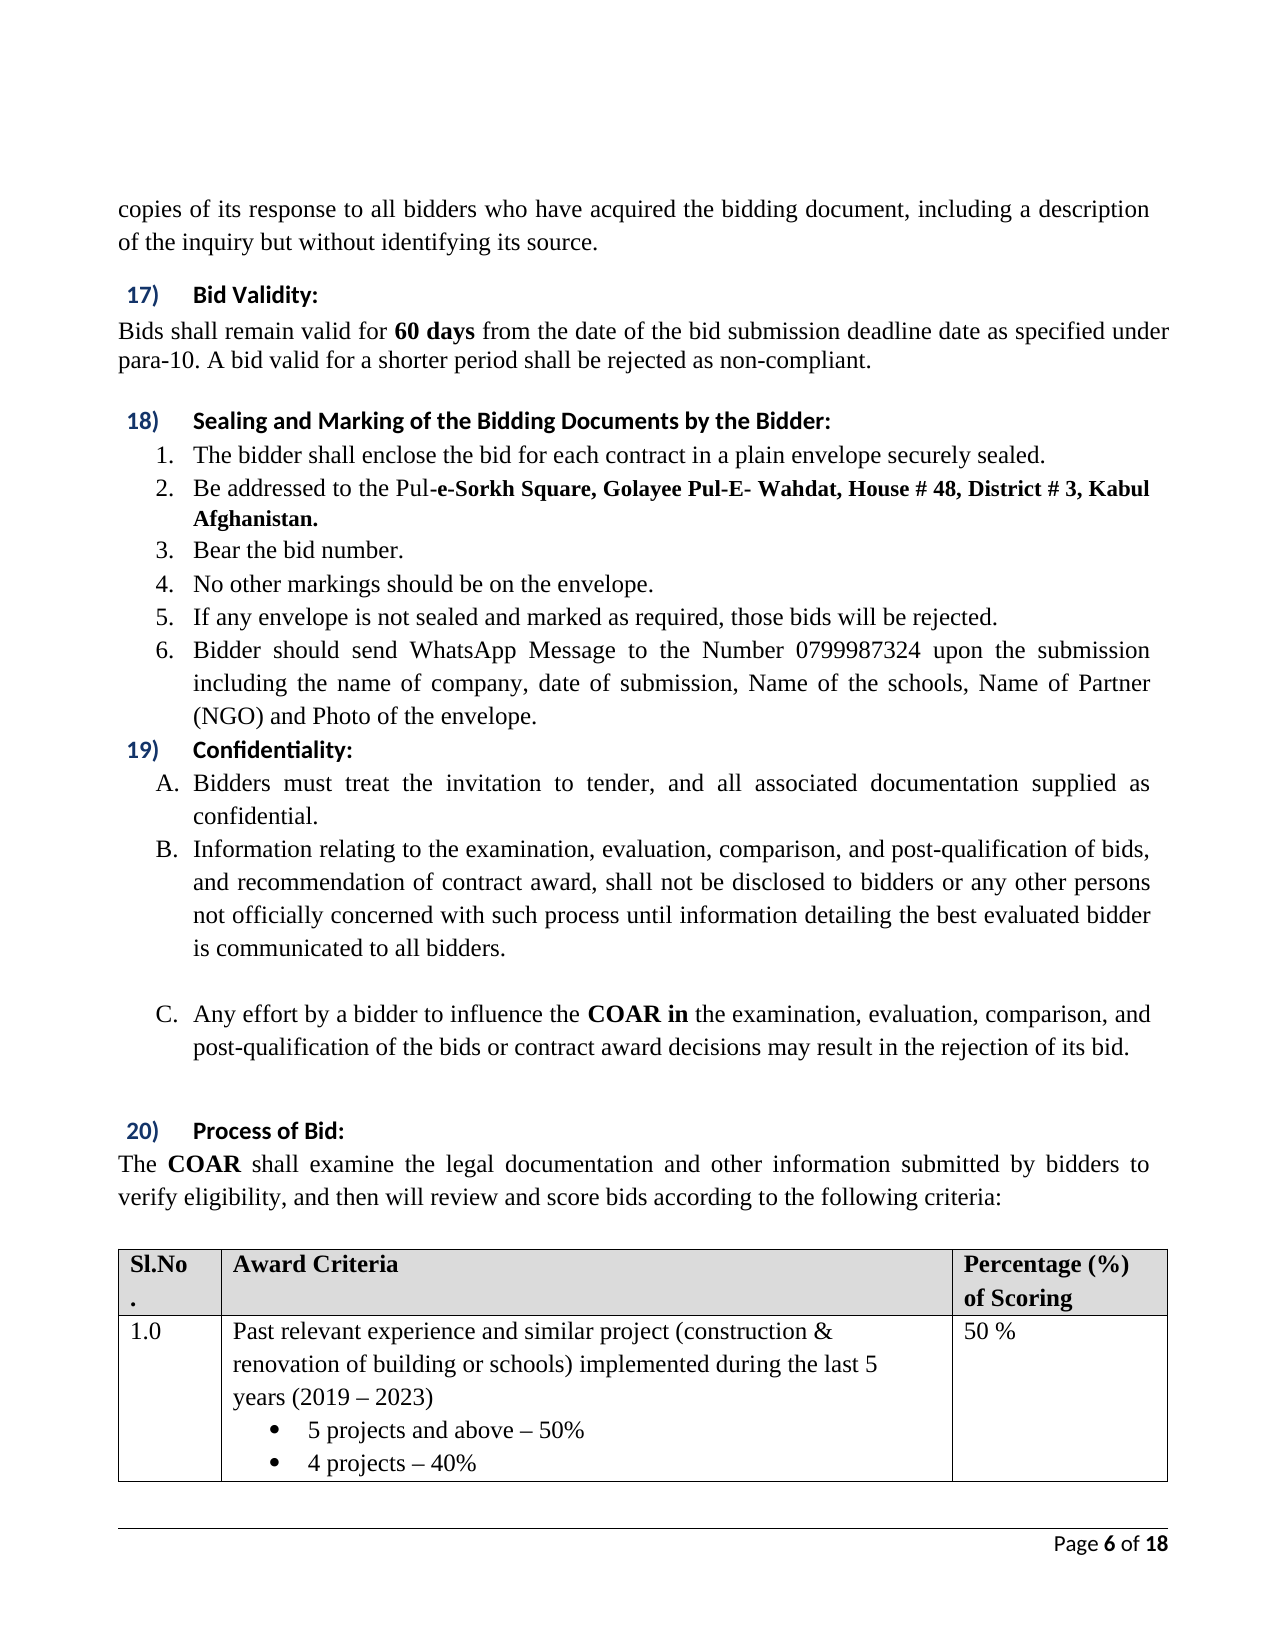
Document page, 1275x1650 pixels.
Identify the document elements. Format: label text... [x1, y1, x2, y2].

list The bidder shall enclose the bid for each contract in a plain envelope securely sealed. [155, 440, 1151, 468]
list Bear the bid number. [155, 536, 1168, 564]
table_header Percentage (%) of Scoring [953, 1250, 1167, 1315]
table_header Award Criteria [222, 1250, 952, 1315]
list Bidder should send WhatsApp Message to the Number 0799987324 upon the submission including the name of company, date of submission, Name of the schools, Name of Partner (NGO) and Photo of the envelope. [155, 635, 1151, 729]
table_header Sl.No. [119, 1250, 221, 1315]
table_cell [222, 1316, 952, 1481]
subtitle Bid Validity: [126, 279, 1168, 310]
text The COAR shall examine the legal documentation and other information submitted by bidders to verify eligibility, and then will review and score bids according to the following criteria: [118, 1149, 1151, 1211]
list Information relating to the examination, evaluation, comparison, and post-qualification of bids, and recommendation of contract award, shall not be disclosed to bidders or any other persons not officially concerned with such process until information detailing the best evaluated bidder is communicated to all bidders. [155, 834, 1151, 962]
table_cell 50 % [953, 1316, 1167, 1481]
list Bidders must treat the invitation to tender, and all associated documentation supplied as confidential. [155, 768, 1151, 830]
list Any effort by a bidder to influence the COAR in the examination, evaluation, comparison, and post-qualification of the bids or contract award decisions may result in the rejection of its bid. [155, 999, 1151, 1061]
list If any envelope is not sealed and marked as required, those bids will be rejected. [155, 602, 1151, 630]
text Bids shall remain valid for 60 days from the date of the bid submission deadline date as specified under para-10. A bid valid for a shorter period shall be rejected as non-compliant. [118, 316, 1169, 373]
subtitle Process of Bid: [126, 1115, 1168, 1146]
list No other markings should be on the envelope. [155, 569, 1168, 597]
list Be addressed to the Pul-e-Sorkh Square, Golayee Pul-E- Wahdat, House # 48, District # 3, Kabul Afghanistan. [155, 473, 1151, 532]
subtitle Confidentiality: [126, 734, 1168, 764]
subtitle Sealing and Marking of the Bidding Documents by the Bidder: [126, 405, 1168, 436]
table_cell 1.0 [119, 1316, 221, 1481]
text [118, 194, 1151, 256]
